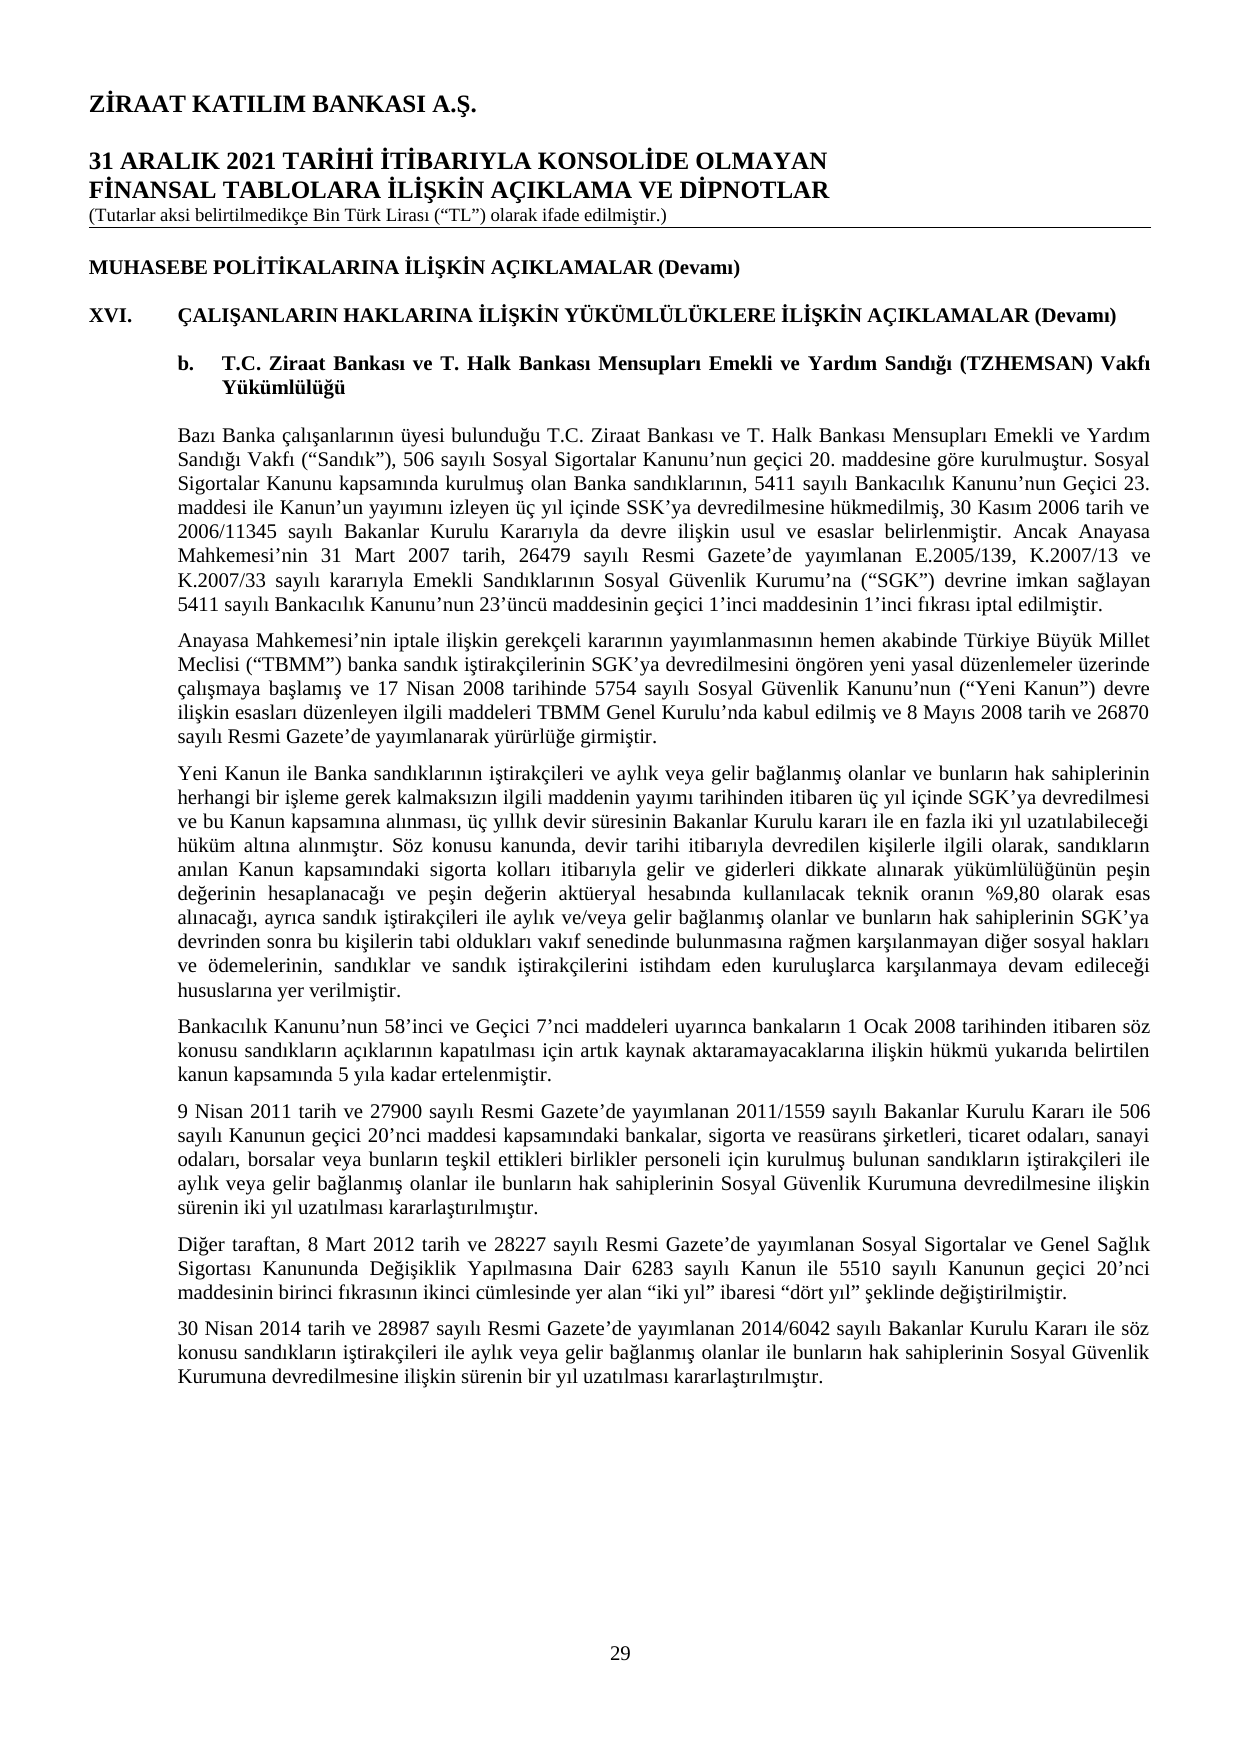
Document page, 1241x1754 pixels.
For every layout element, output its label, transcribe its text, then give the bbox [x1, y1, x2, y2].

text XVI. ÇALIŞANLARIN HAKLARINA İLİŞKİN YÜKÜMLÜLÜKLERE İLİŞKİN AÇIKLAMALAR (Devamı) [89, 303, 1152, 327]
text Diğer taraftan, 8 Mart 2012 tarih ve 28227 sayılı Resmi Gazete’de yayımlanan Sosyal Sigortalar ve Genel Sağlık Sigortası Kanununda Değişiklik Yapılmasına Dair 6283 sayılı Kanun ile 5510 sayılı Kanunun geçici 20’nci maddesinin birinci fıkrasının ikinci cümlesinde yer alan “iki yıl” ibaresi “dört yıl” şeklinde değiştirilmiştir. [177, 1232, 1152, 1304]
text Bankacılık Kanunu’nun 58’inci ve Geçici 7’nci maddeleri uyarınca bankaların 1 Ocak 2008 tarihinden itibaren söz konusu sandıkların açıklarının kapatılması için artık kaynak aktaramayacaklarına ilişkin hükmü yukarıda belirtilen kanun kapsamında 5 yıla kadar ertelenmiştir. [177, 1014, 1152, 1086]
text 30 Nisan 2014 tarih ve 28987 sayılı Resmi Gazete’de yayımlanan 2014/6042 sayılı Bakanlar Kurulu Kararı ile söz konusu sandıkların iştirakçileri ile aylık veya gelir bağlanmış olanlar ile bunların hak sahiplerinin Sosyal Güvenlik Kurumuna devredilmesine ilişkin sürenin bir yıl uzatılması kararlaştırılmıştır. [177, 1316, 1152, 1388]
text Anayasa Mahkemesi’nin iptale ilişkin gerekçeli kararının yayımlanmasının hemen akabinde Türkiye Büyük Millet Meclisi (“TBMM”) banka sandık iştirakçilerinin SGK’ya devredilmesini öngören yeni yasal düzenlemeler üzerinde çalışmaya başlamış ve 17 Nisan 2008 tarihinde 5754 sayılı Sosyal Güvenlik Kanunu’nun (“Yeni Kanun”) devre ilişkin esasları düzenleyen ilgili maddeleri TBMM Genel Kurulu’nda kabul edilmiş ve 8 Mayıs 2008 tarih ve 26870 sayılı Resmi Gazete’de yayımlanarak yürürlüğe girmiştir. [177, 628, 1152, 748]
text Yeni Kanun ile Banka sandıklarının iştirakçileri ve aylık veya gelir bağlanmış olanlar ve bunların hak sahiplerinin herhangi bir işleme gerek kalmaksızın ilgili maddenin yayımı tarihinden itibaren üç yıl içinde SGK’ya devredilmesi ve bu Kanun kapsamına alınması, üç yıllık devir süresinin Bakanlar Kurulu kararı ile en fazla iki yıl uzatılabileceği hüküm altına alınmıştır. Söz konusu kanunda, devir tarihi itibarıyla devredilen kişilerle ilgili olarak, sandıkların anılan Kanun kapsamındaki sigorta kolları itibarıyla gelir ve giderleri dikkate alınarak yükümlülüğünün peşin değerinin hesaplanacağı ve peşin değerin aktüeryal hesabında kullanılacak teknik oranın %9,80 olarak esas alınacağı, ayrıca sandık iştirakçileri ile aylık ve/veya gelir bağlanmış olanlar ve bunların hak sahiplerinin SGK’ya devrinden sonra bu kişilerin tabi oldukları vakıf senedinde bulunmasına rağmen karşılanmayan diğer sosyal hakları ve ödemelerinin, sandıklar ve sandık iştirakçilerini istihdam eden kuruluşlarca karşılanmaya devam edileceği hususlarına yer verilmiştir. [177, 761, 1152, 1002]
text MUHASEBE POLİTİKALARINA İLİŞKİN AÇIKLAMALAR (Devamı) [89, 255, 1152, 279]
text 9 Nisan 2011 tarih ve 27900 sayılı Resmi Gazete’de yayımlanan 2011/1559 sayılı Bakanlar Kurulu Kararı ile 506 sayılı Kanunun geçici 20’nci maddesi kapsamındaki bankalar, sigorta ve reasürans şirketleri, ticaret odaları, sanayi odaları, borsalar veya bunların teşkil ettikleri birlikler personeli için kurulmuş bulunan sandıkların iştirakçileri ile aylık veya gelir bağlanmış olanlar ile bunların hak sahiplerinin Sosyal Güvenlik Kurumuna devredilmesine ilişkin sürenin iki yıl uzatılması kararlaştırılmıştır. [177, 1099, 1152, 1219]
text Bazı Banka çalışanlarının üyesi bulunduğu T.C. Ziraat Bankası ve T. Halk Bankası Mensupları Emekli ve Yardım Sandığı Vakfı (“Sandık”), 506 sayılı Sosyal Sigortalar Kanunu’nun geçici 20. maddesine göre kurulmuştur. Sosyal Sigortalar Kanunu kapsamında kurulmuş olan Banka sandıklarının, 5411 sayılı Bankacılık Kanunu’nun Geçici 23. maddesi ile Kanun’un yayımını izleyen üç yıl içinde SSK’ya devredilmesine hükmedilmiş, 30 Kasım 2006 tarih ve 2006/11345 sayılı Bakanlar Kurulu Kararıyla da devre ilişkin usul ve esaslar belirlenmiştir. Ancak Anayasa Mahkemesi’nin 31 Mart 2007 tarih, 26479 sayılı Resmi Gazete’de yayımlanan E.2005/139, K.2007/13 ve K.2007/33 sayılı kararıyla Emekli Sandıklarının Sosyal Güvenlik Kurumu’na (“SGK”) devrine imkan sağlayan 5411 sayılı Bankacılık Kanunu’nun 23’üncü maddesinin geçici 1’inci maddesinin 1’inci fıkrası iptal edilmiştir. [177, 423, 1152, 616]
list T.C. Ziraat Bankası ve T. Halk Bankası Mensupları Emekli ve Yardım Sandığı (TZHEMSAN) Vakfı Yükümlülüğü [177, 351, 1152, 399]
